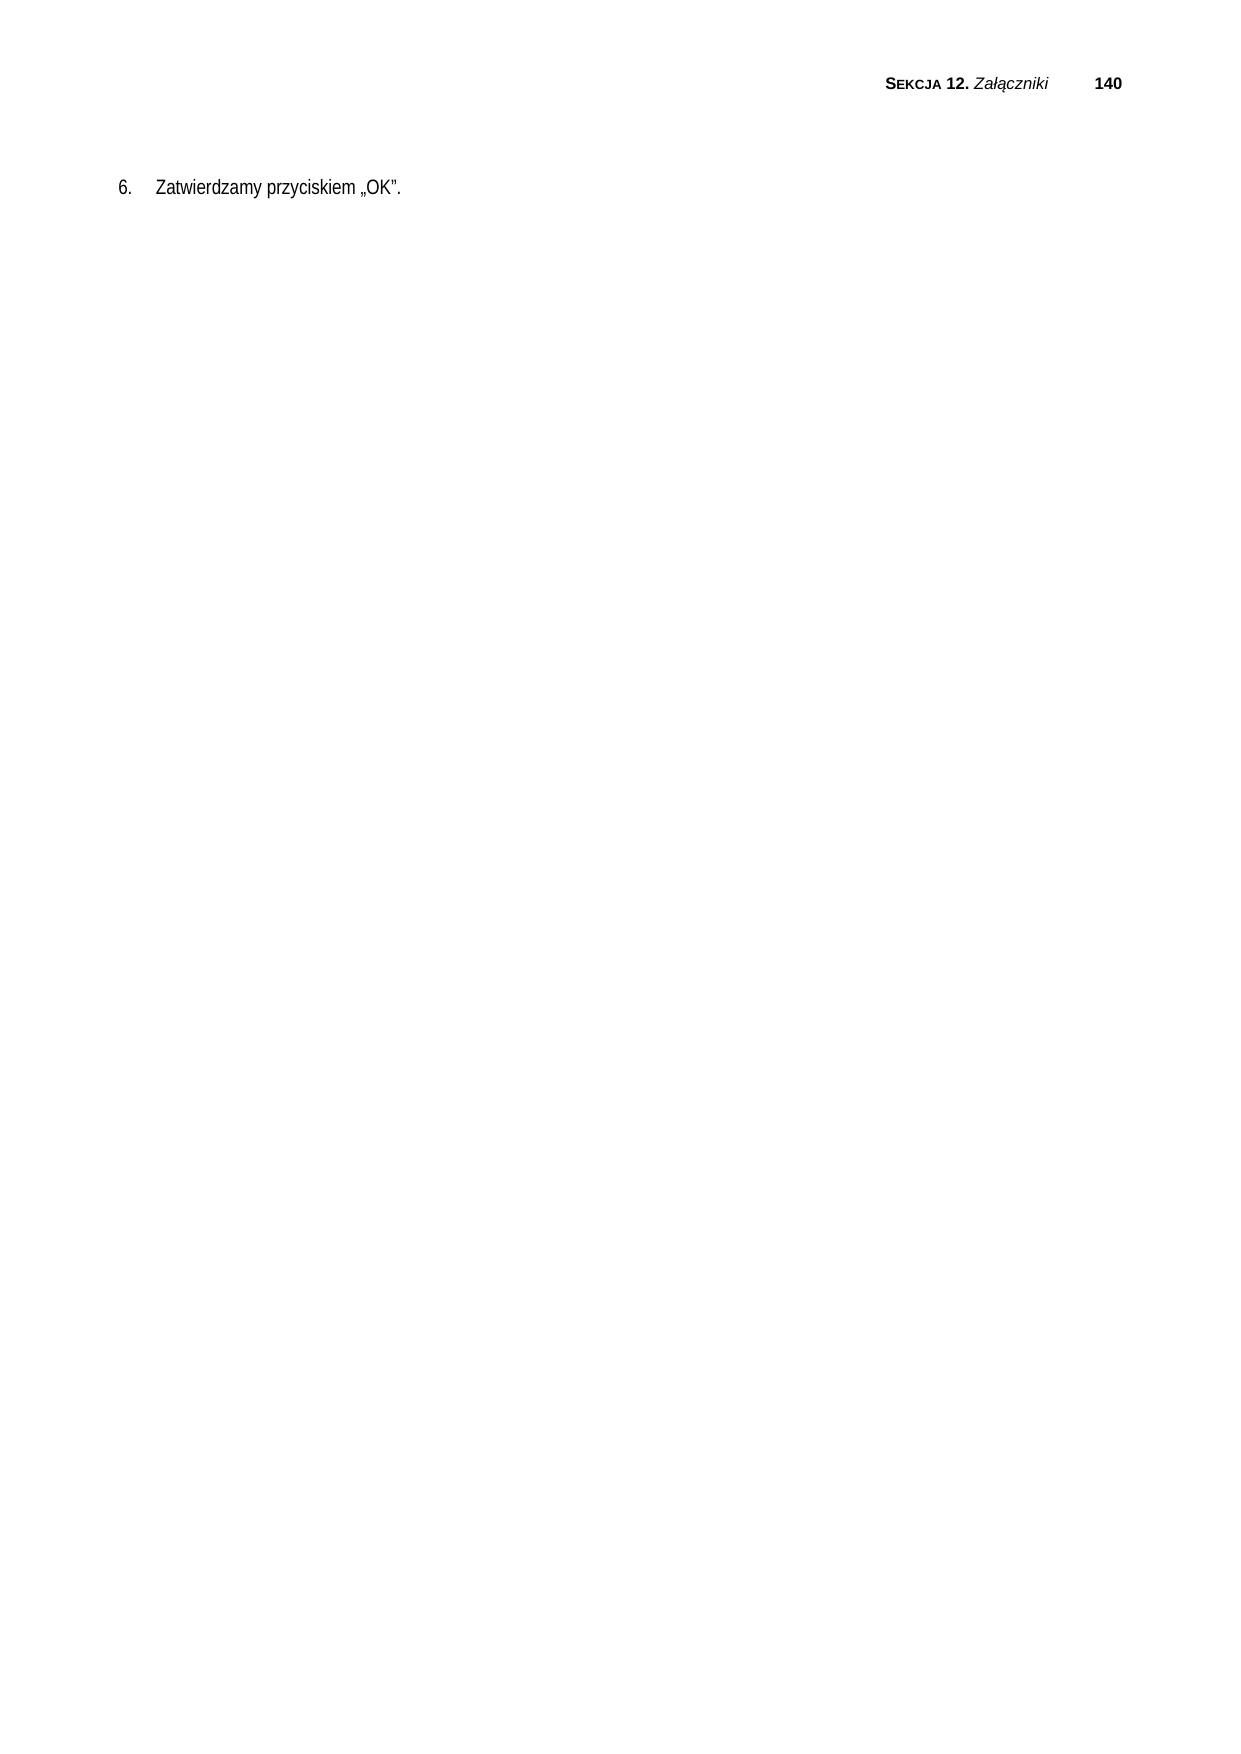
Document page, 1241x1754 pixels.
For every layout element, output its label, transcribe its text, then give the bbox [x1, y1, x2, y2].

list Zatwierdzamy przyciskiem „OK”. [118, 175, 1122, 199]
